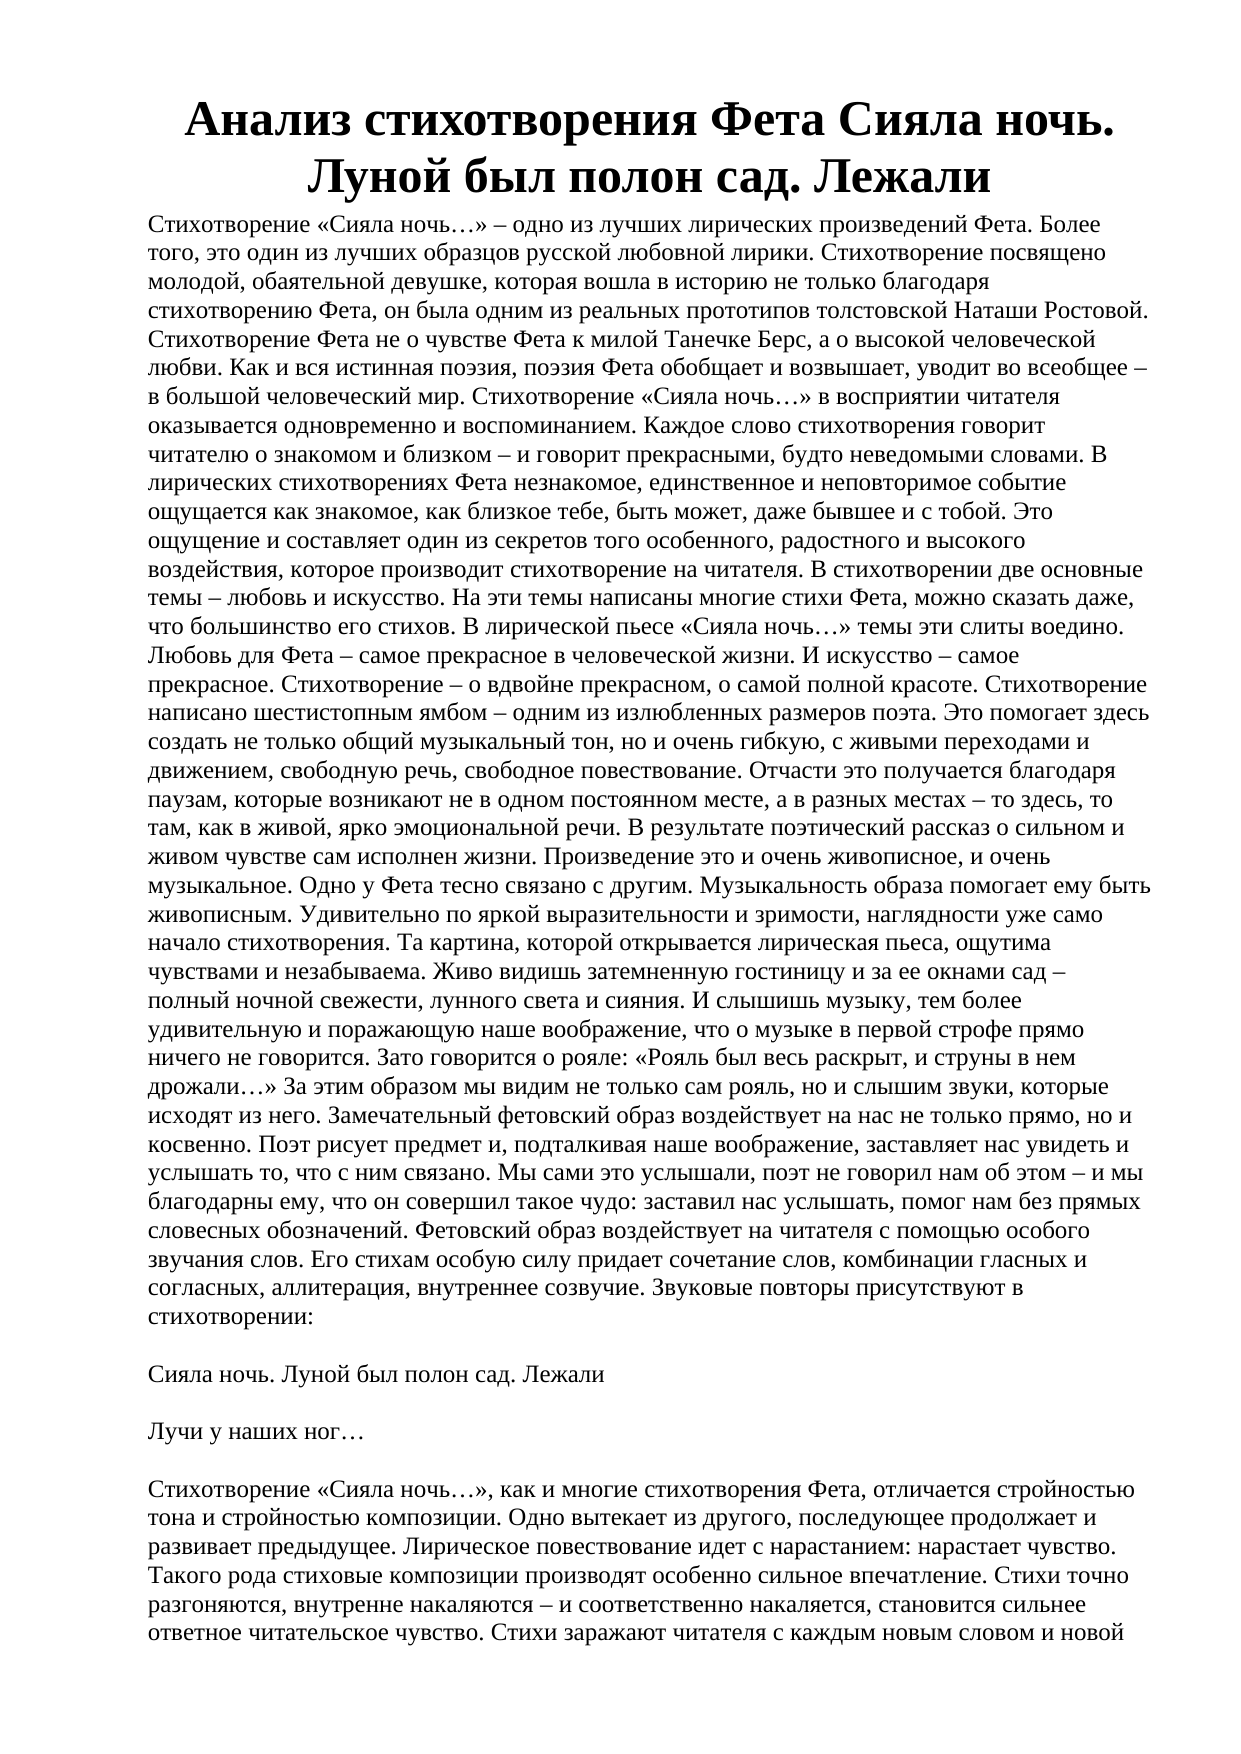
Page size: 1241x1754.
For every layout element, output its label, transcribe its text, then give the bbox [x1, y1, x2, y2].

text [148, 209, 1152, 1646]
subtitle Анализ стихотворения Фета Сияла ночь. Луной был полон сад. Лежали [148, 88, 1152, 203]
